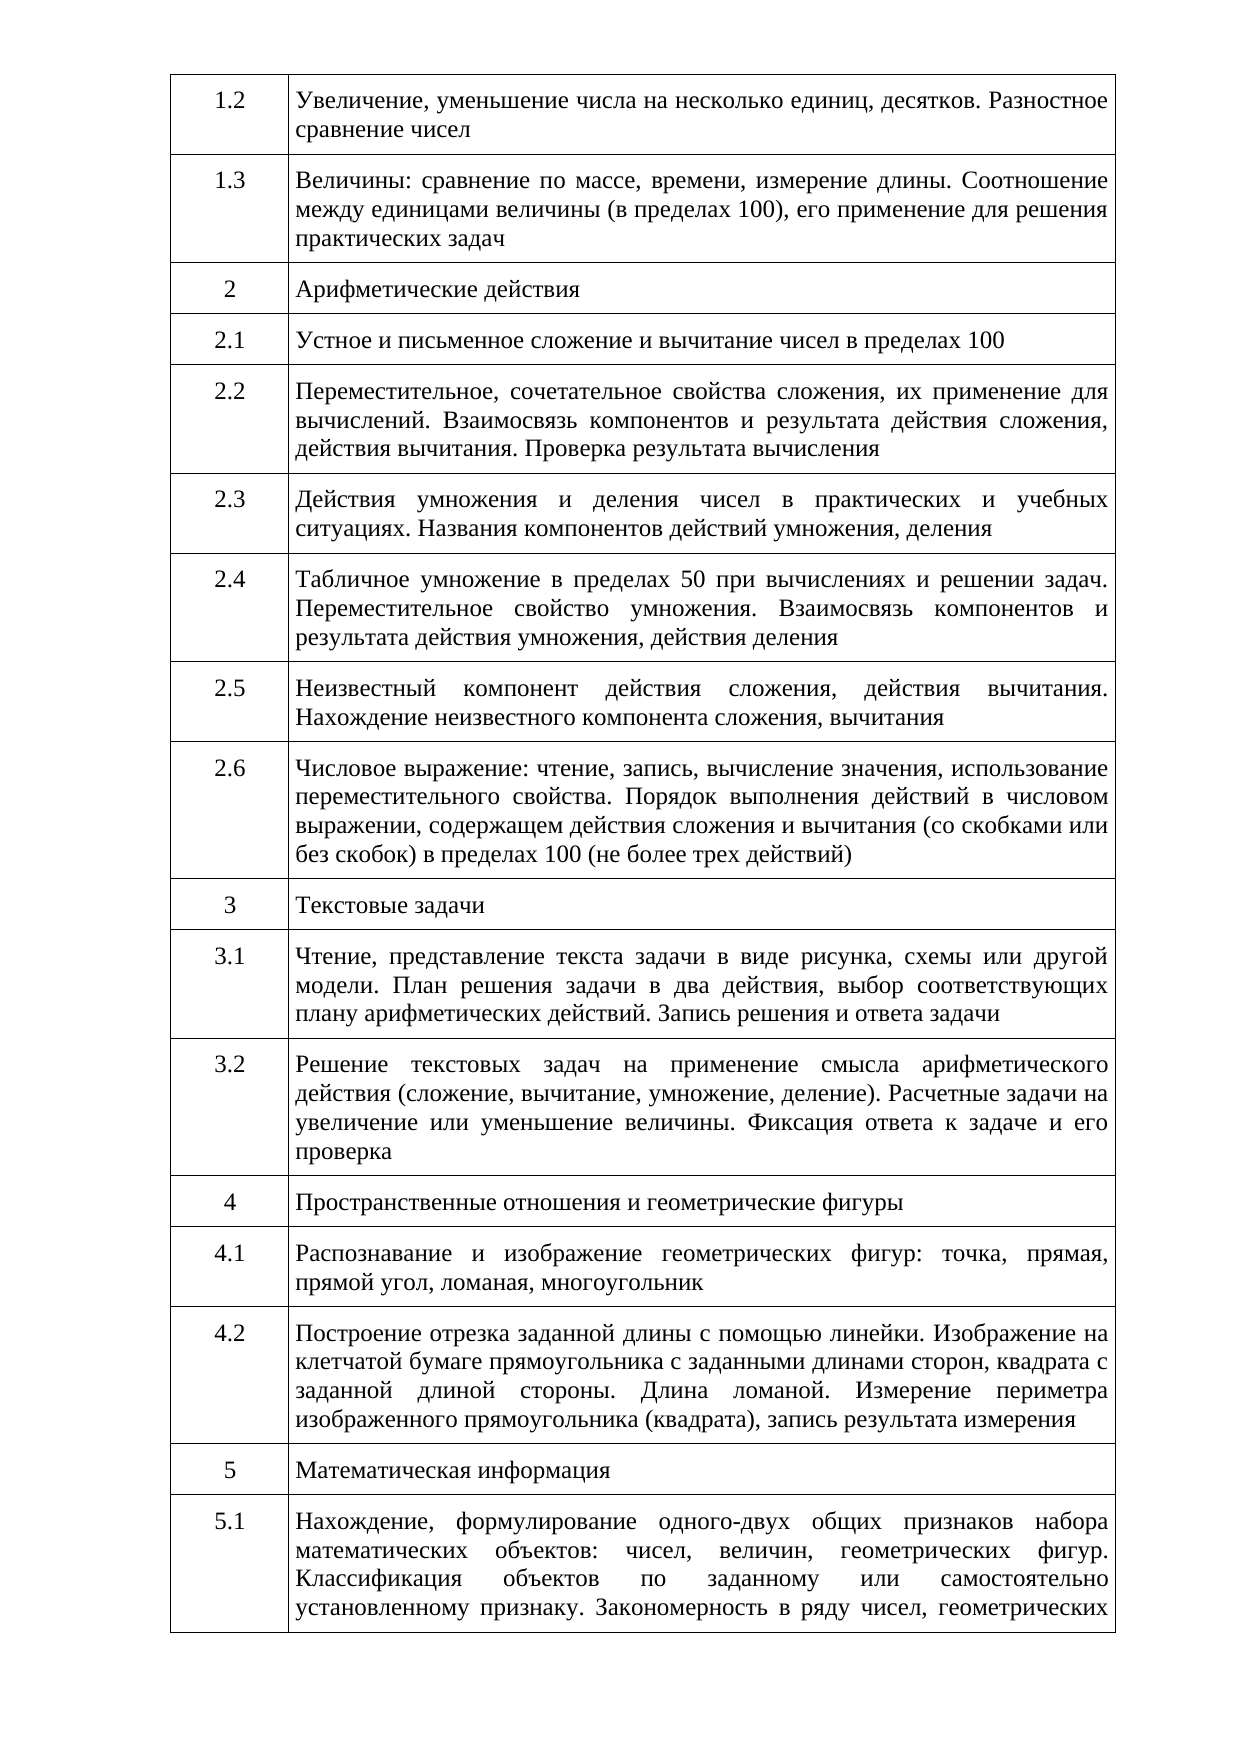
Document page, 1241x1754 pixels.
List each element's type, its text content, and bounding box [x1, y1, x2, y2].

table_cell Увеличение, уменьшение числа на несколько единиц, десятков. Разностное сравнение чисел [289, 75, 1115, 154]
table_cell 3.1 [171, 930, 288, 1038]
table_cell 4 [171, 1176, 288, 1226]
table_cell Построение отрезка заданной длины с помощью линейки. Изображение на клетчатой бумаге прямоугольника с заданными длинами сторон, квадрата с заданной длиной стороны. Длина ломаной. Измерение периметра изображенного прямоугольника (квадрата), запись результата измерения [289, 1307, 1115, 1443]
table_cell 5.1 [171, 1495, 288, 1632]
table_cell 2.4 [171, 554, 288, 661]
table_cell Величины: сравнение по массе, времени, измерение длины. Соотношение между единицами величины (в пределах 100), его применение для решения практических задач [289, 155, 1115, 262]
table_cell 2 [171, 263, 288, 313]
table_cell 5 [171, 1444, 288, 1494]
table_cell Табличное умножение в пределах 50 при вычислениях и решении задач. Переместительное свойство умножения. Взаимосвязь компонентов и результата действия умножения, действия деления [289, 554, 1115, 661]
table_cell 2.5 [171, 662, 288, 741]
table_cell 1.2 [171, 75, 288, 154]
table_cell Решение текстовых задач на применение смысла арифметического действия (сложение, вычитание, умножение, деление). Расчетные задачи на увеличение или уменьшение величины. Фиксация ответа к задаче и его проверка [289, 1039, 1115, 1175]
table_cell 3.2 [171, 1039, 288, 1175]
table_cell Чтение, представление текста задачи в виде рисунка, схемы или другой модели. План решения задачи в два действия, выбор соответствующих плану арифметических действий. Запись решения и ответа задачи [289, 930, 1115, 1038]
table_cell Распознавание и изображение геометрических фигур: точка, прямая, прямой угол, ломаная, многоугольник [289, 1227, 1115, 1306]
table_cell 2.3 [171, 474, 288, 553]
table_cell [289, 1495, 1115, 1632]
table_cell 1.3 [171, 155, 288, 262]
table_cell Числовое выражение: чтение, запись, вычисление значения, использование переместительного свойства. Порядок выполнения действий в числовом выражении, содержащем действия сложения и вычитания (со скобками или без скобок) в пределах 100 (не более трех действий) [289, 742, 1115, 878]
table_cell Арифметические действия [289, 263, 1115, 313]
table_cell 2.6 [171, 742, 288, 878]
table_cell 2.2 [171, 365, 288, 473]
table_cell Пространственные отношения и геометрические фигуры [289, 1176, 1115, 1226]
table_cell 4.2 [171, 1307, 288, 1443]
table_cell Переместительное, сочетательное свойства сложения, их применение для вычислений. Взаимосвязь компонентов и результата действия сложения, действия вычитания. Проверка результата вычисления [289, 365, 1115, 473]
table_cell 4.1 [171, 1227, 288, 1306]
table_cell Неизвестный компонент действия сложения, действия вычитания. Нахождение неизвестного компонента сложения, вычитания [289, 662, 1115, 741]
table_cell Текстовые задачи [289, 879, 1115, 929]
table_cell Действия умножения и деления чисел в практических и учебных ситуациях. Названия компонентов действий умножения, деления [289, 474, 1115, 553]
table_cell Математическая информация [289, 1444, 1115, 1494]
table_cell 2.1 [171, 314, 288, 364]
table_cell Устное и письменное сложение и вычитание чисел в пределах 100 [289, 314, 1115, 364]
table_cell 3 [171, 879, 288, 929]
